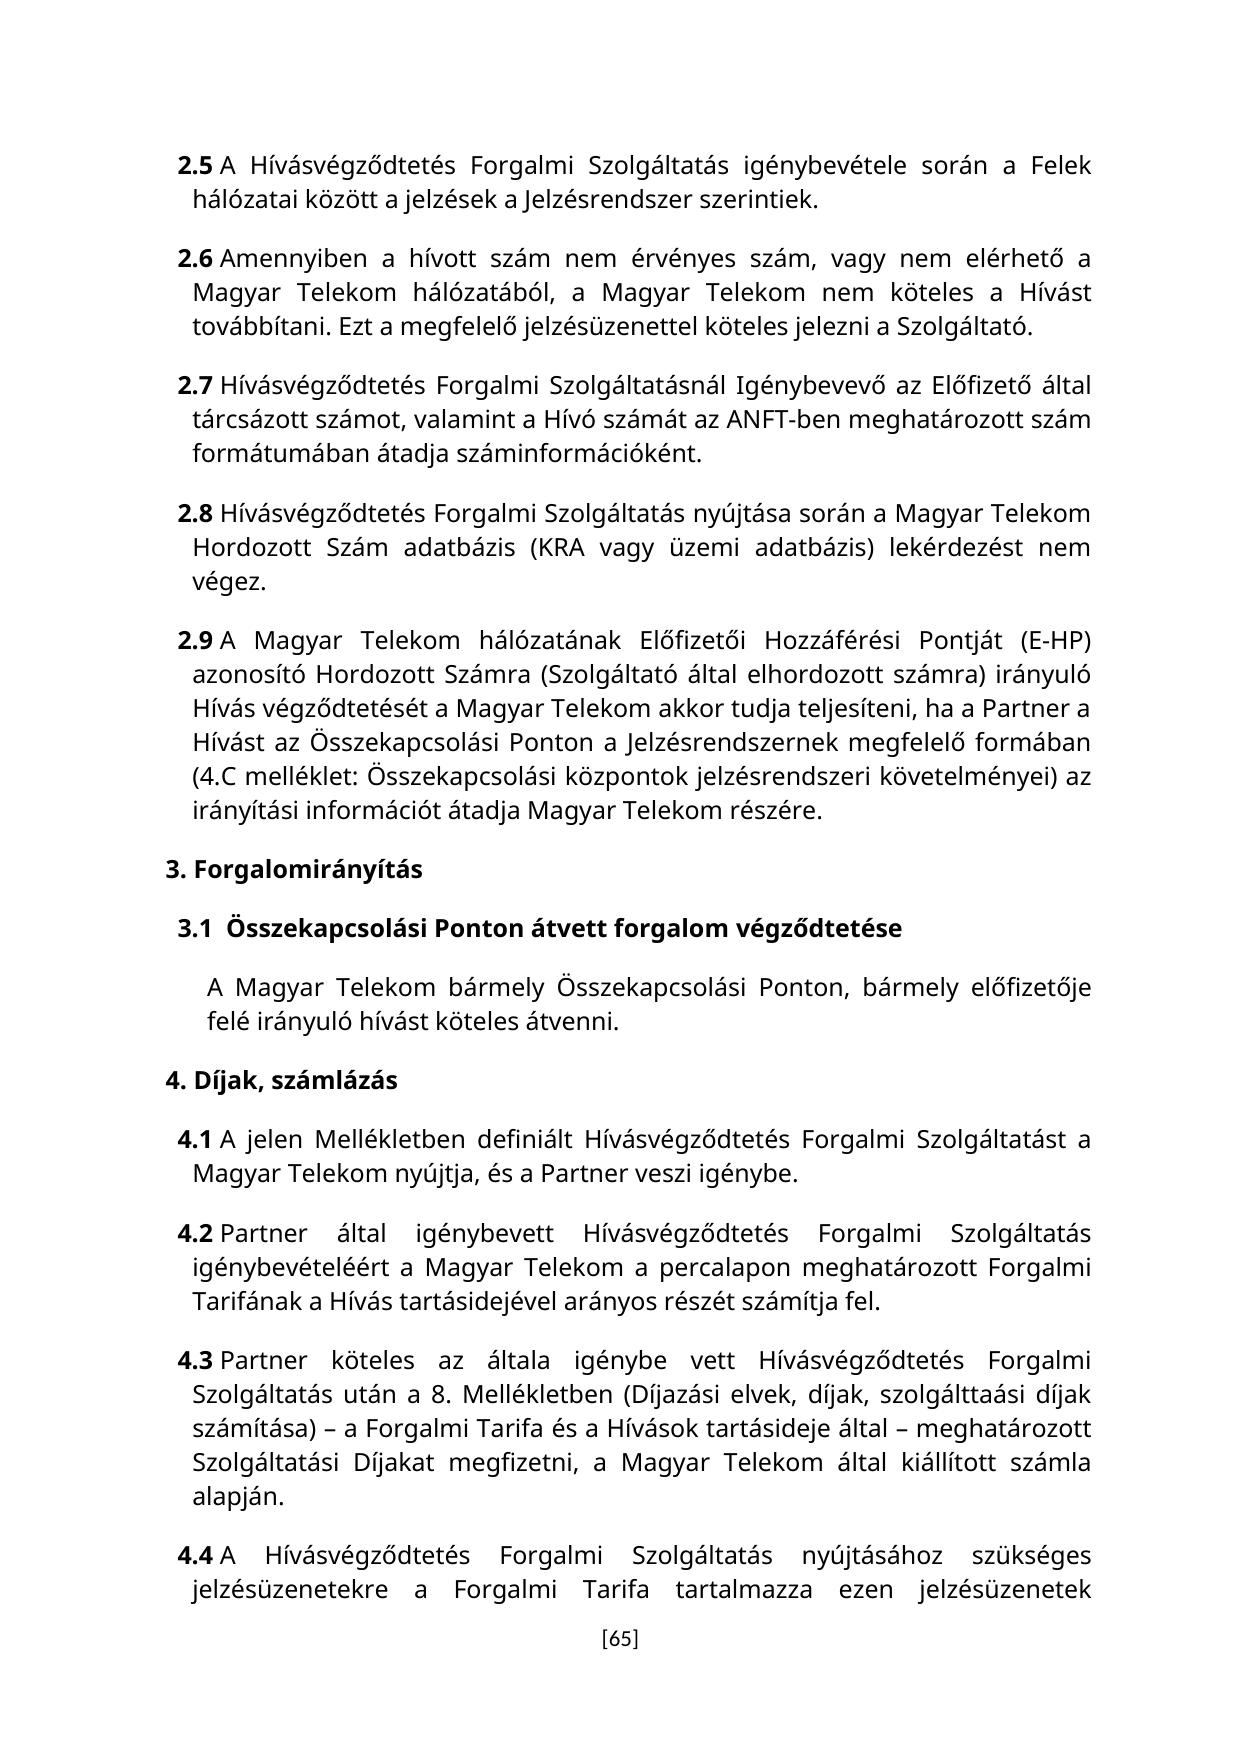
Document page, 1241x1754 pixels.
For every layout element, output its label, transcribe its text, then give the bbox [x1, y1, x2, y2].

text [177, 1538, 1092, 1606]
text 2.6 Amennyiben a hívott szám nem érvényes szám, vagy nem elérhető a Magyar Telekom hálózatából, a Magyar Telekom nem köteles a Hívást továbbítani. Ezt a megfelelő jelzésüzenettel köteles jelezni a Szolgáltató. [177, 241, 1092, 343]
text 2.9 A Magyar Telekom hálózatának Előfizetői Hozzáférési Pontját (E-HP) azonosító Hordozott Számra (Szolgáltató által elhordozott számra) irányuló Hívás végződtetését a Magyar Telekom akkor tudja teljesíteni, ha a Partner a Hívást az Összekapcsolási Ponton a Jelzésrendszernek megfelelő formában (4.C melléklet: Összekapcsolási központok jelzésrendszeri követelményei) az irányítási információt átadja Magyar Telekom részére. [177, 622, 1092, 827]
subtitle 3.1 Összekapcsolási Ponton átvett forgalom végződtetése [177, 911, 1092, 945]
subtitle 4. Díjak, számlázás [165, 1063, 1092, 1097]
text 4.1 A jelen Mellékletben definiált Hívásvégződtetés Forgalmi Szolgáltatást a Magyar Telekom nyújtja, és a Partner veszi igénybe. [177, 1122, 1092, 1190]
subtitle 3. Forgalomirányítás [165, 852, 1092, 886]
text 4.3 Partner köteles az általa igénybe vett Hívásvégződtetés Forgalmi Szolgáltatás után a 8. Mellékletben (Díjazási elvek, díjak, szolgálttaási díjak számítása) – a Forgalmi Tarifa és a Hívások tartásideje által – meghatározott Szolgáltatási Díjakat megfizetni, a Magyar Telekom által kiállított számla alapján. [177, 1342, 1092, 1513]
text 2.5 A Hívásvégződtetés Forgalmi Szolgáltatás igénybevétele során a Felek hálózatai között a jelzések a Jelzésrendszer szerintiek. [177, 148, 1092, 216]
text 4.2 Partner által igénybevett Hívásvégződtetés Forgalmi Szolgáltatás igénybevételéért a Magyar Telekom a percalapon meghatározott Forgalmi Tarifának a Hívás tartásidejével arányos részét számítja fel. [177, 1215, 1092, 1317]
text 2.7 Hívásvégződtetés Forgalmi Szolgáltatásnál Igénybevevő az Előfizető által tárcsázott számot, valamint a Hívó számát az ANFT-ben meghatározott szám formátumában átadja száminformációként. [177, 368, 1092, 470]
text A Magyar Telekom bármely Összekapcsolási Ponton, bármely előfizetője felé irányuló hívást köteles átvenni. [207, 970, 1092, 1038]
text 2.8 Hívásvégződtetés Forgalmi Szolgáltatás nyújtása során a Magyar Telekom Hordozott Szám adatbázis (KRA vagy üzemi adatbázis) lekérdezést nem végez. [177, 495, 1092, 597]
